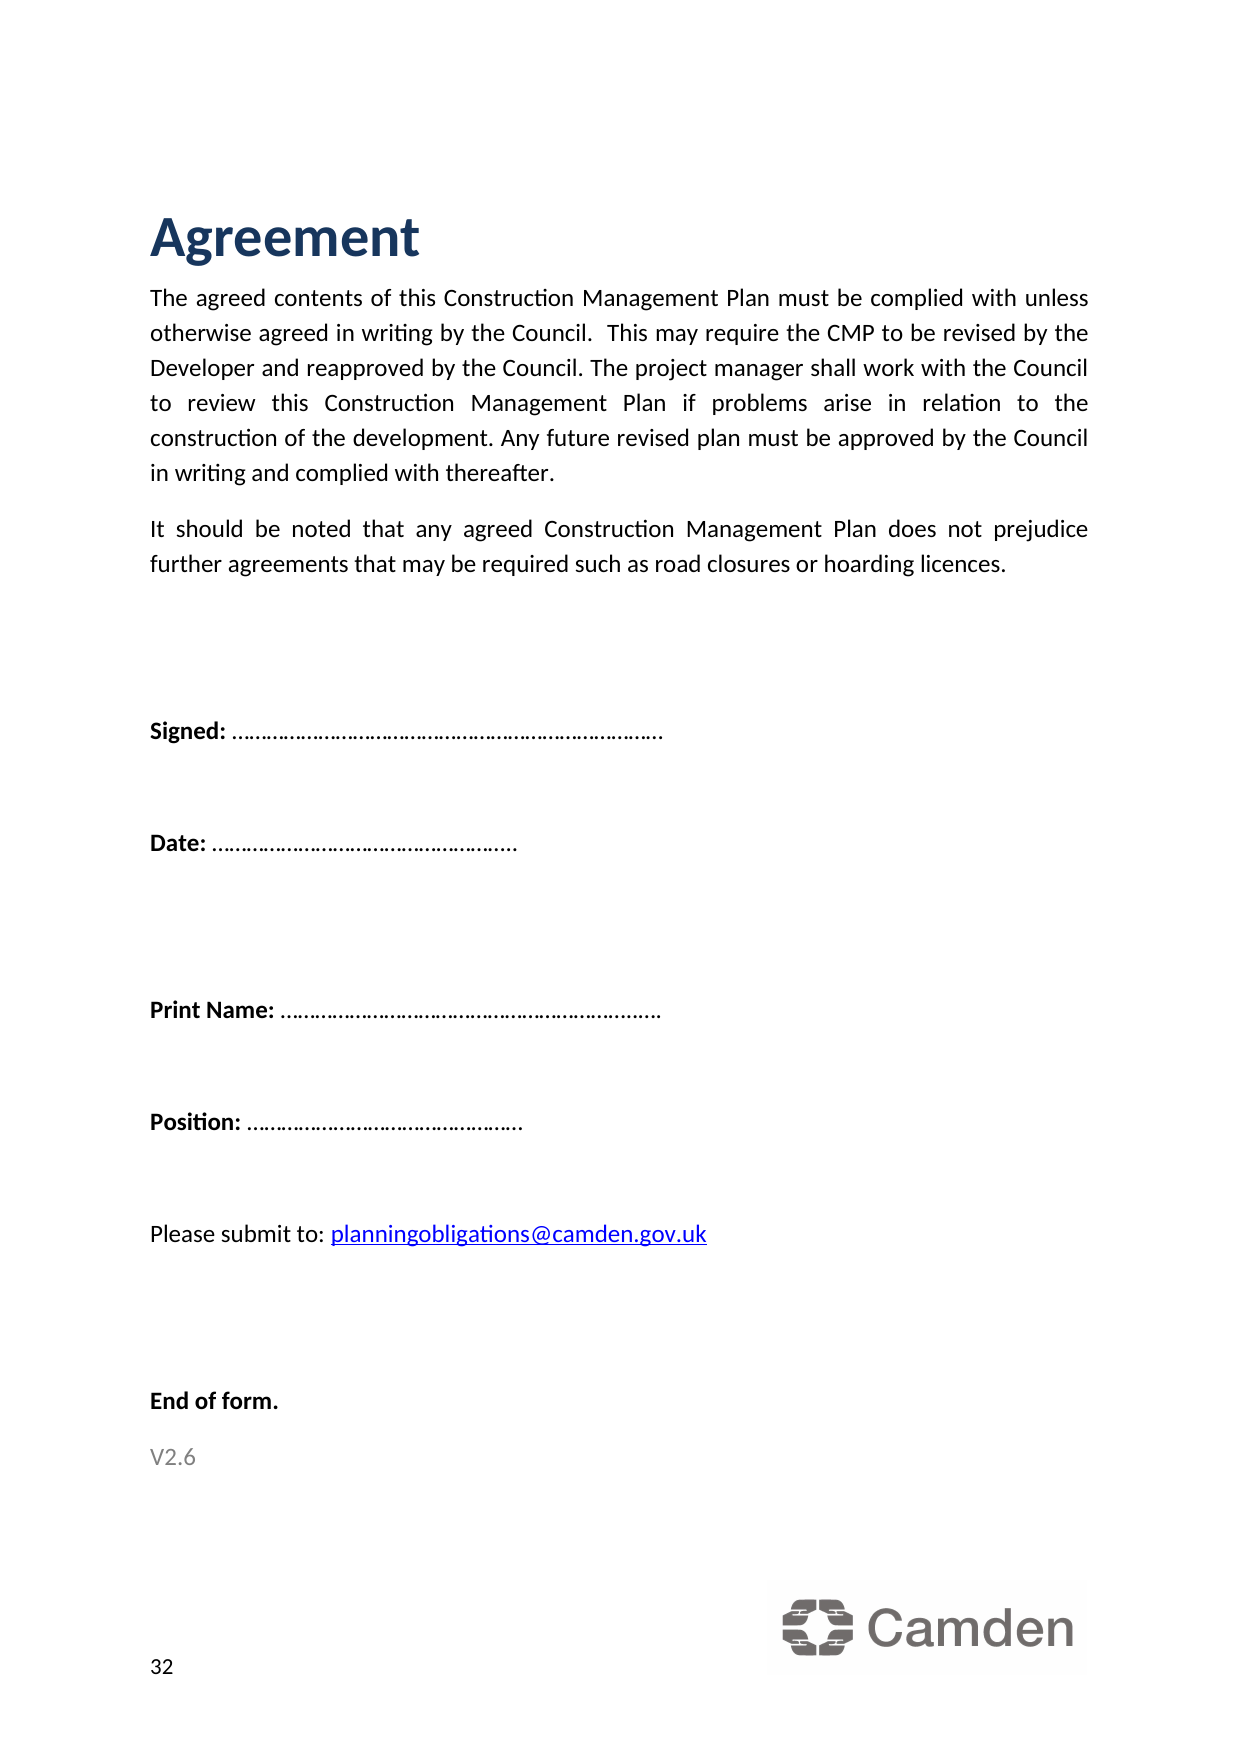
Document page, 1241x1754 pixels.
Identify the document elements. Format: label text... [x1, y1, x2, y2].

text V2.6 [150, 1441, 1090, 1472]
text Signed: ………………………………………………………………… [150, 715, 1090, 746]
picture [767, 1580, 1088, 1675]
text Position: ………………………………………… [150, 1106, 1090, 1137]
text End of form. [150, 1385, 1090, 1416]
text The agreed contents of this Construction Management Plan must be complied with unless otherwise agreed in writing by the Council. This may require the CMP to be revised by the Developer and reapproved by the Council. The project manager shall work with the Council to review this Construction Management Plan if problems arise in relation to the construction of the development. Any future revised plan must be approved by the Council in writing and complied with thereafter. [150, 282, 1090, 487]
subtitle Agreement [150, 200, 1090, 271]
text It should be noted that any agreed Construction Management Plan does not prejudice further agreements that may be required such as road closures or hoarding licences. [150, 513, 1090, 578]
text Please submit to: planningobligations@camden.gov.uk [150, 1218, 1090, 1248]
text Date: …………………………………………….. [150, 827, 1090, 857]
text Print Name: ……………………………………………………..…. [150, 994, 1090, 1025]
